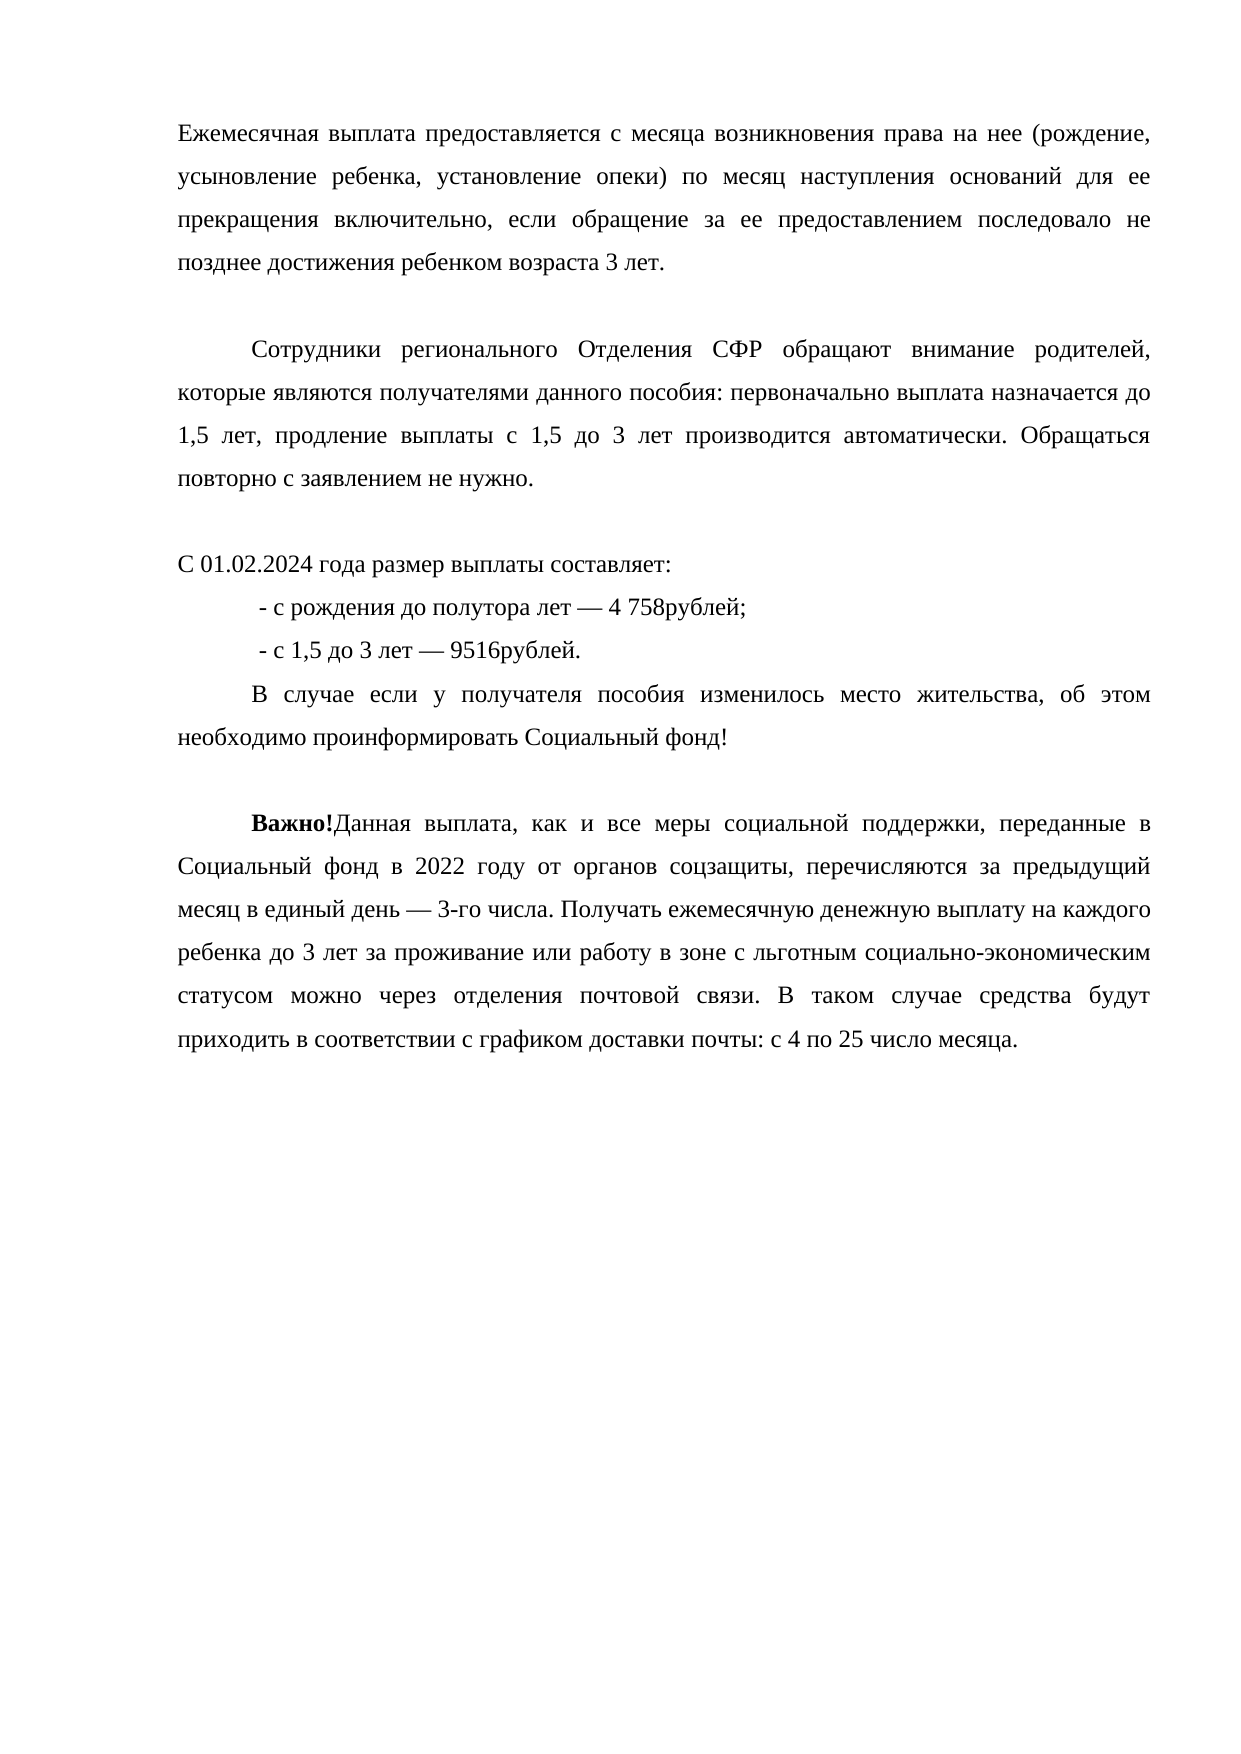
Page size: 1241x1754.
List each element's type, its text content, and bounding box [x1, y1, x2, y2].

text С 01.02.2024 года размер выплаты составляет: [177, 549, 1152, 578]
text Сотрудники регионального Отделения СФР обращают внимание родителей, которые являются получателями данного пособия: первоначально выплата назначается до 1,5 лет, продление выплаты с 1,5 до 3 лет производится автоматически. Обращаться повторно с заявлением не нужно. [177, 334, 1152, 492]
text В случае если у получателя пособия изменилось место жительства, об этом необходимо проинформировать Социальный фонд! [177, 679, 1152, 751]
text - с 1,5 до 3 лет — 9516рублей. [177, 636, 1152, 664]
text - с рождения до полутора лет — 4 758рублей; [177, 592, 1152, 621]
text Ежемесячная выплата предоставляется с месяца возникновения права на нее (рождение, усыновление ребенка, установление опеки) по месяц наступления оснований для ее прекращения включительно, если обращение за ее предоставлением последовало не позднее достижения ребенком возраста 3 лет. [177, 118, 1152, 276]
text Важно!Данная выплата, как и все меры социальной поддержки, переданные в Социальный фонд в 2022 году от органов соцзащиты, перечисляются за предыдущий месяц в единый день — 3-го числа. Получать ежемесячную денежную выплату на каждого ребенка до 3 лет за проживание или работу в зоне с льготным социально-экономическим статусом можно через отделения почтовой связи. В таком случае средства будут приходить в соответствии с графиком доставки почты: с 4 по 25 число месяца. [177, 808, 1152, 1052]
